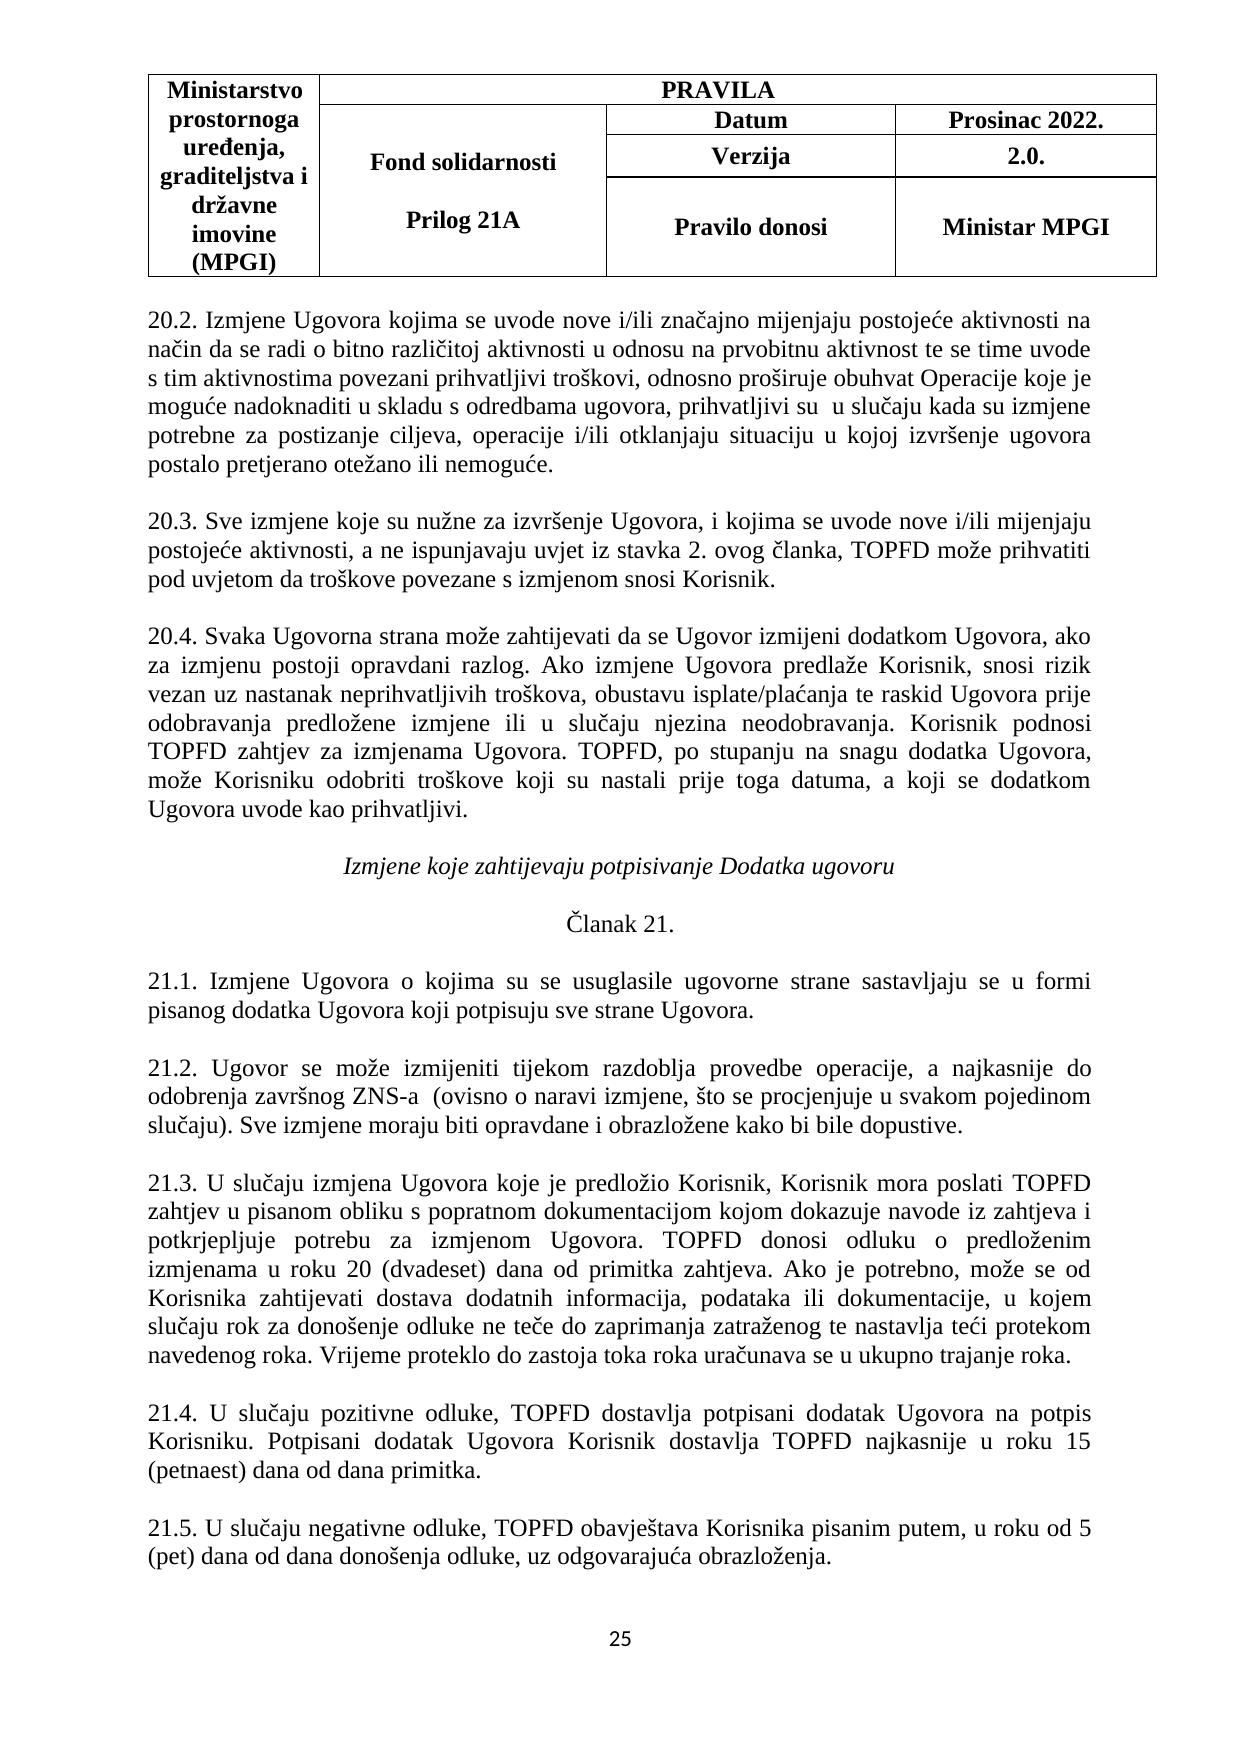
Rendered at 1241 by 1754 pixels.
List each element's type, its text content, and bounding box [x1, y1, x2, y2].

text 21.2. Ugovor se može izmijeniti tijekom razdoblja provedbe operacije, a najkasnije do odobrenja završnog ZNS-a (ovisno o naravi izmjene, što se procjenjuje u svakom pojedinom slučaju). Sve izmjene moraju biti opravdane i obrazložene kako bi bile dopustive. [148, 1053, 1092, 1139]
text Izmjene koje zahtijevaju potpisivanje Dodatka ugovoru [148, 851, 1092, 880]
text Članak 21. [148, 909, 1092, 938]
text 20.2. Izmjene Ugovora kojima se uvode nove i/ili značajno mijenjaju postojeće aktivnosti na način da se radi o bitno različitoj aktivnosti u odnosu na prvobitnu aktivnost te se time uvode s tim aktivnostima povezani prihvatljivi troškovi, odnosno proširuje obuhvat Operacije koje je moguće nadoknaditi u skladu s odredbama ugovora, prihvatljivi su u slučaju kada su izmjene potrebne za postizanje ciljeva, operacije i/ili otklanjaju situaciju u kojoj izvršenje ugovora postalo pretjerano otežano ili nemoguće. [148, 305, 1092, 478]
text 20.3. Sve izmjene koje su nužne za izvršenje Ugovora, i kojima se uvode nove i/ili mijenjaju postojeće aktivnosti, a ne ispunjavaju uvjet iz stavka 2. ovog članka, TOPFD može prihvatiti pod uvjetom da troškove povezane s izmjenom snosi Korisnik. [148, 506, 1092, 593]
text 21.3. U slučaju izmjena Ugovora koje je predložio Korisnik, Korisnik mora poslati TOPFD zahtjev u pisanom obliku s popratnom dokumentacijom kojom dokazuje navode iz zahtjeva i potkrjepljuje potrebu za izmjenom Ugovora. TOPFD donosi odluku o predloženim izmjenama u roku 20 (dvadeset) dana od primitka zahtjeva. Ako je potrebno, može se od Korisnika zahtijevati dostava dodatnih informacija, podataka ili dokumentacije, u kojem slučaju rok za donošenje odluke ne teče do zaprimanja zatraženog te nastavlja teći protekom navedenog roka. Vrijeme proteklo do zastoja toka roka uračunava se u ukupno trajanje roka. [148, 1168, 1092, 1369]
text 20.4. Svaka Ugovorna strana može zahtijevati da se Ugovor izmijeni dodatkom Ugovora, ako za izmjenu postoji opravdani razlog. Ako izmjene Ugovora predlaže Korisnik, snosi rizik vezan uz nastanak neprihvatljivih troškova, obustavu isplate/plaćanja te raskid Ugovora prije odobravanja predložene izmjene ili u slučaju njezina neodobravanja. Korisnik podnosi TOPFD zahtjev za izmjenama Ugovora. TOPFD, po stupanju na snagu dodatka Ugovora, može Korisniku odobriti troškove koji su nastali prije toga datuma, a koji se dodatkom Ugovora uvode kao prihvatljivi. [148, 621, 1092, 823]
text 21.5. U slučaju negativne odluke, TOPFD obavještava Korisnika pisanim putem, u roku od 5 (pet) dana od dana donošenja odluke, uz odgovarajuća obrazloženja. [148, 1513, 1092, 1570]
text 21.1. Izmjene Ugovora o kojima su se usuglasile ugovorne strane sastavljaju se u formi pisanog dodatka Ugovora koji potpisuju sve strane Ugovora. [148, 966, 1092, 1024]
text 21.4. U slučaju pozitivne odluke, TOPFD dostavlja potpisani dodatak Ugovora na potpis Korisniku. Potpisani dodatak Ugovora Korisnik dostavlja TOPFD najkasnije u roku 15 (petnaest) dana od dana primitka. [148, 1398, 1092, 1484]
